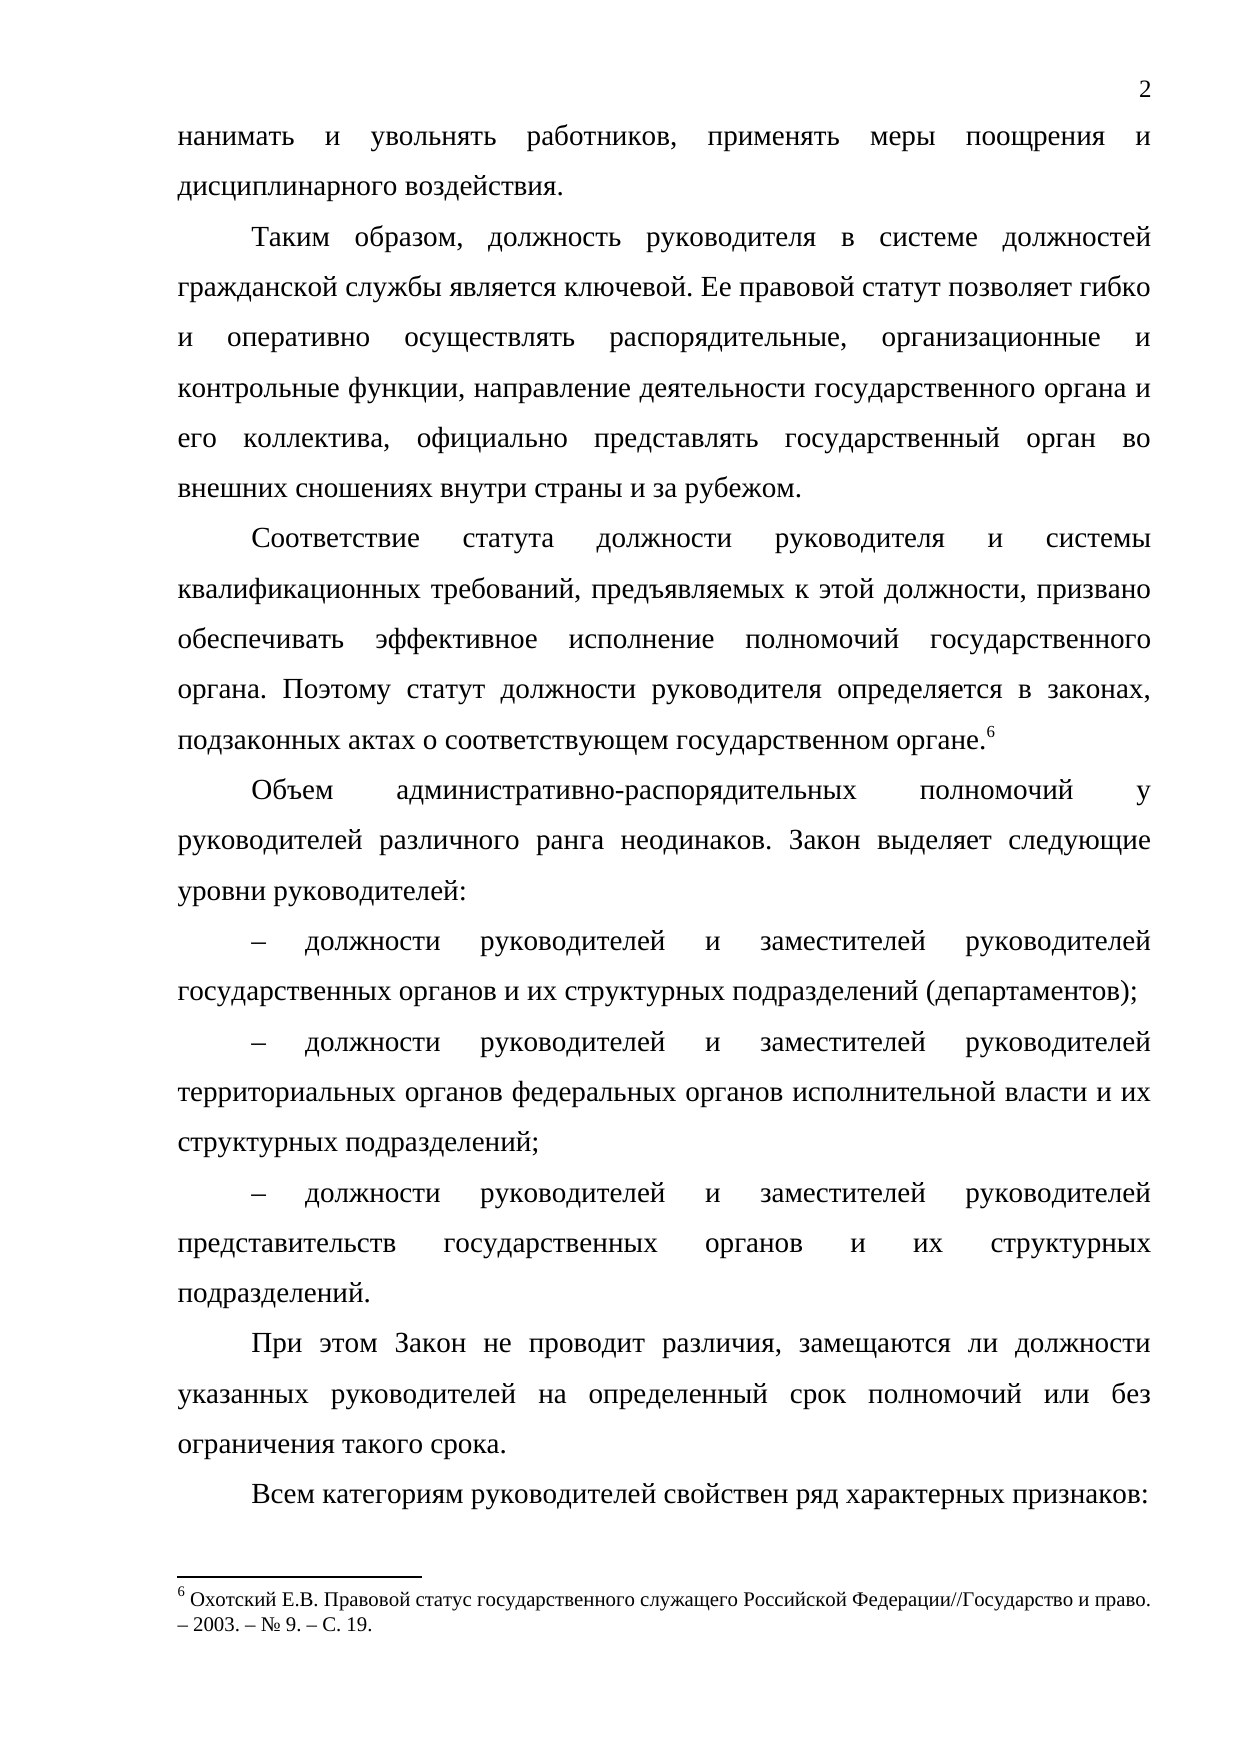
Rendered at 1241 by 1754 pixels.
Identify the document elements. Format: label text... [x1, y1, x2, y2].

text Соответствие статута должности руководителя и системы квалификационных требований, предъявляемых к этой должности, призвано обеспечивать эффективное исполнение полномочий государственного органа. Поэтому статут должности руководителя определяется в законах, подзаконных актах о соответствующем государственном органе. [177, 521, 1152, 755]
text Всем категориям руководителей свойствен ряд характерных признаков: [177, 1477, 1152, 1510]
text Объем административно-распорядительных полномочий у руководителей различного ранга неодинаков. Закон выделяет следующие уровни руководителей: [177, 772, 1152, 906]
text Таким образом, должность руководителя в системе должностей гражданской службы является ключевой. Ее правовой статут позволяет гибко и оперативно осуществлять распорядительные, организационные и контрольные функции, направление деятельности государственного органа и его коллектива, официально представлять государственный орган во внешних сношениях внутри страны и за рубежом. [177, 219, 1152, 504]
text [177, 118, 1152, 202]
text – должности руководителей и заместителей руководителей территориальных органов федеральных органов исполнительной власти и их структурных подразделений; [177, 1024, 1152, 1158]
text – должности руководителей и заместителей руководителей государственных органов и их структурных подразделений (департаментов); [177, 923, 1152, 1007]
text При этом Закон не проводит различия, замещаются ли должности указанных руководителей на определенный срок полномочий или без ограничения такого срока. [177, 1326, 1152, 1460]
text – должности руководителей и заместителей руководителей представительств государственных органов и их структурных подразделений. [177, 1175, 1152, 1309]
